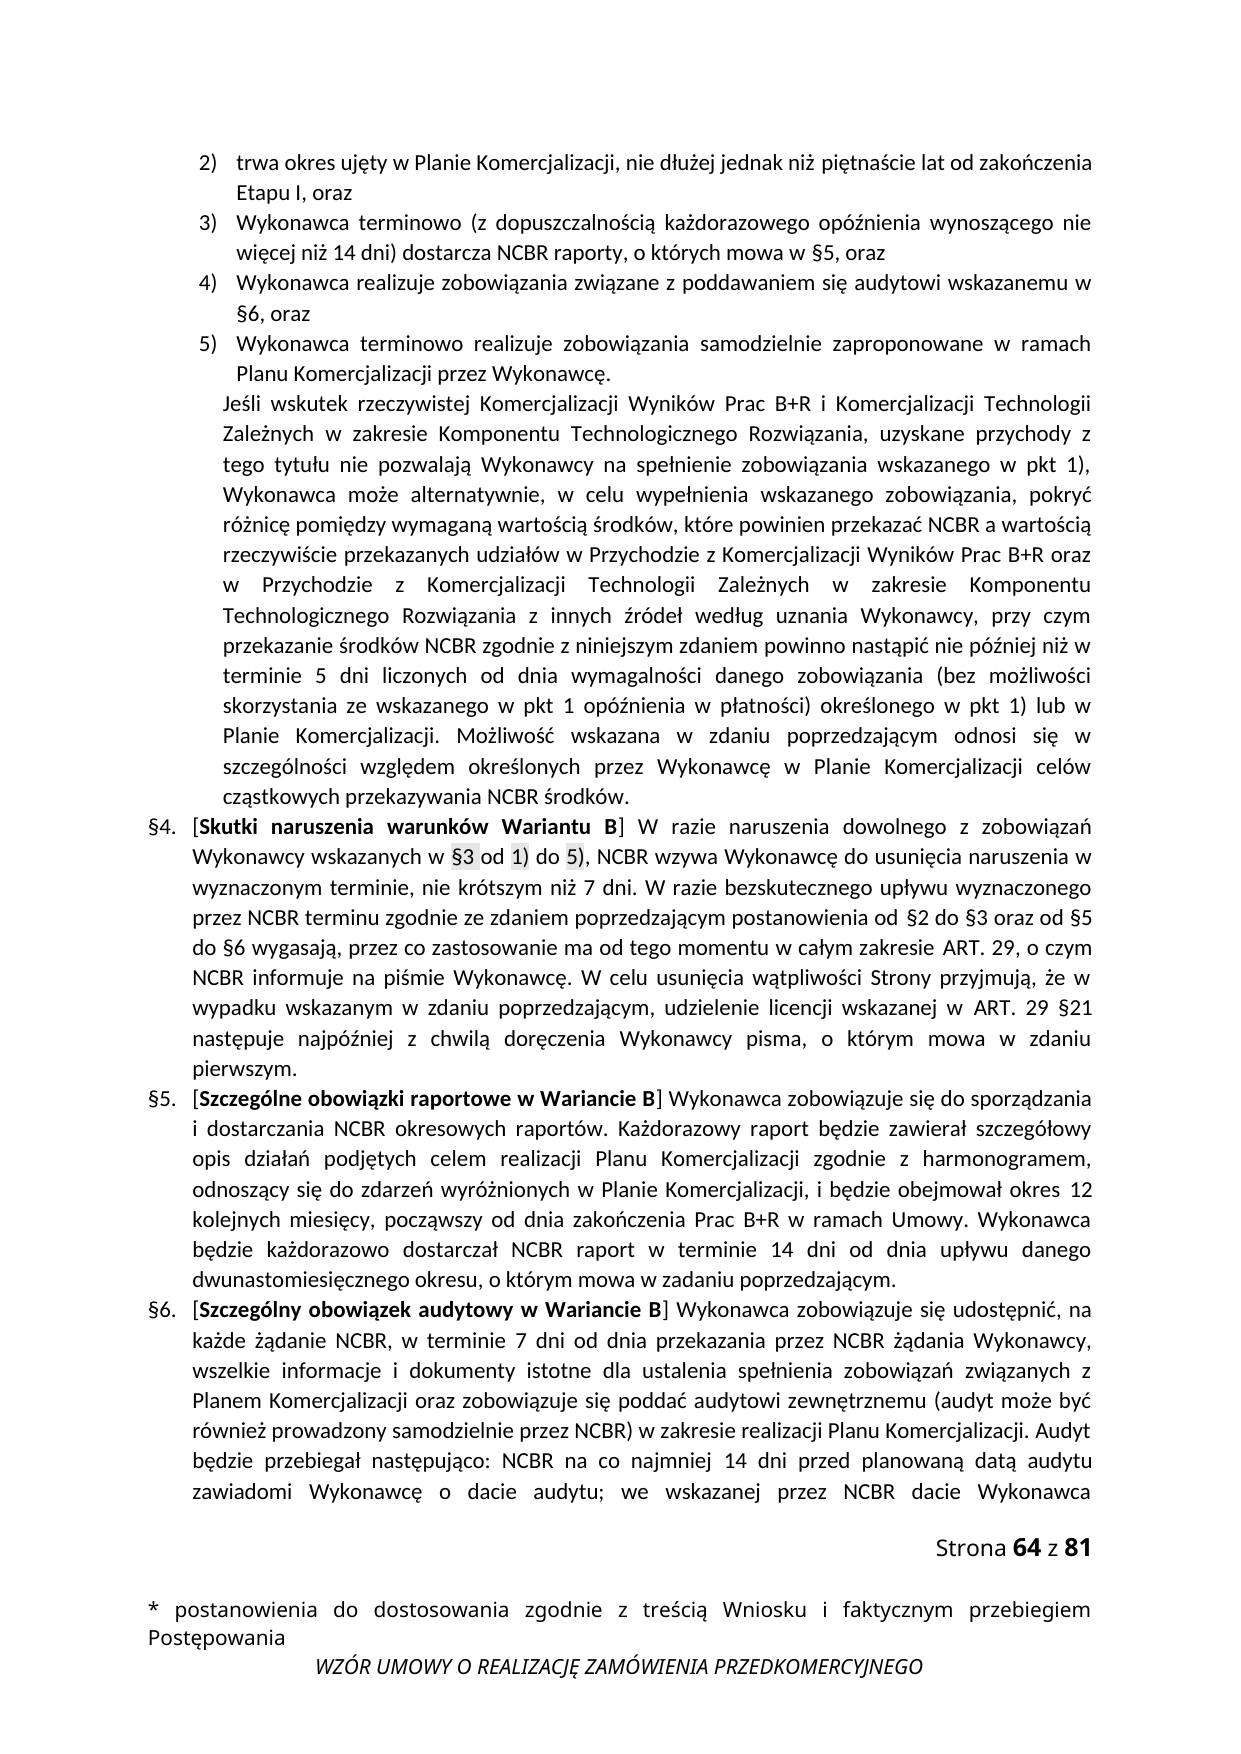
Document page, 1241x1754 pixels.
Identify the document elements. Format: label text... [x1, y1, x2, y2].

list Wykonawca realizuje zobowiązania związane z poddawaniem się audytowi wskazanemu w §6, oraz [199, 268, 1093, 327]
list [Szczególne obowiązki raportowe w Wariancie B] Wykonawca zobowiązuje się do sporządzania i dostarczania NCBR okresowych raportów. Każdorazowy raport będzie zawierał szczegółowy opis działań podjętych celem realizacji Planu Komercjalizacji zgodnie z harmonogramem, odnoszący się do zdarzeń wyróżnionych w Planie Komercjalizacji, i będzie obejmował okres 12 kolejnych miesięcy, począwszy od dnia zakończenia Prac B+R w ramach Umowy. Wykonawca będzie każdorazowo dostarczał NCBR raport w terminie 14 dni od dnia upływu danego dwunastomiesięcznego okresu, o którym mowa w zadaniu poprzedzającym. [148, 1084, 1093, 1293]
list [Skutki naruszenia warunków Wariantu B] W razie naruszenia dowolnego z zobowiązań Wykonawcy wskazanych w §3 od 1) do 5), NCBR wzywa Wykonawcę do usunięcia naruszenia w wyznaczonym terminie, nie krótszym niż 7 dni. W razie bezskutecznego upływu wyznaczonego przez NCBR terminu zgodnie ze zdaniem poprzedzającym postanowienia od §2 do §3 oraz od §5 do §6 wygasają, przez co zastosowanie ma od tego momentu w całym zakresie ART. 29, o czym NCBR informuje na piśmie Wykonawcę. W celu usunięcia wątpliwości Strony przyjmują, że w wypadku wskazanym w zdaniu poprzedzającym, udzielenie licencji wskazanej w ART. 29 §21 następuje najpóźniej z chwilą doręczenia Wykonawcy pisma, o którym mowa w zdaniu pierwszym. [148, 812, 1093, 1082]
list trwa okres ujęty w Planie Komercjalizacji, nie dłużej jednak niż piętnaście lat od zakończenia Etapu I, oraz [199, 148, 1093, 206]
list Wykonawca terminowo realizuje zobowiązania samodzielnie zaproponowane w ramach Planu Komercjalizacji przez Wykonawcę. [199, 329, 1093, 387]
list Wykonawca terminowo (z dopuszczalnością każdorazowego opóźnienia wynoszącego nie więcej niż 14 dni) dostarcza NCBR raporty, o których mowa w §5, oraz [199, 208, 1093, 266]
list Jeśli wskutek rzeczywistej Komercjalizacji Wyników Prac B+R i Komercjalizacji Technologii Zależnych w zakresie Komponentu Technologicznego Rozwiązania, uzyskane przychody z tego tytułu nie pozwalają Wykonawcy na spełnienie zobowiązania wskazanego w pkt 1), Wykonawca może alternatywnie, w celu wypełnienia wskazanego zobowiązania, pokryć różnicę pomiędzy wymaganą wartością środków, które powinien przekazać NCBR a wartością rzeczywiście przekazanych udziałów w Przychodzie z Komercjalizacji Wyników Prac B+R oraz w Przychodzie z Komercjalizacji Technologii Zależnych w zakresie Komponentu Technologicznego Rozwiązania z innych źródeł według uznania Wykonawcy, przy czym przekazanie środków NCBR zgodnie z niniejszym zdaniem powinno nastąpić nie później niż w terminie 5 dni liczonych od dnia wymagalności danego zobowiązania (bez możliwości skorzystania ze wskazanego w pkt 1 opóźnienia w płatności) określonego w pkt 1) lub w Planie Komercjalizacji. Możliwość wskazana w zdaniu poprzedzającym odnosi się w szczególności względem określonych przez Wykonawcę w Planie Komercjalizacji celów cząstkowych przekazywania NCBR środków. [223, 389, 1093, 810]
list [148, 1296, 1093, 1505]
